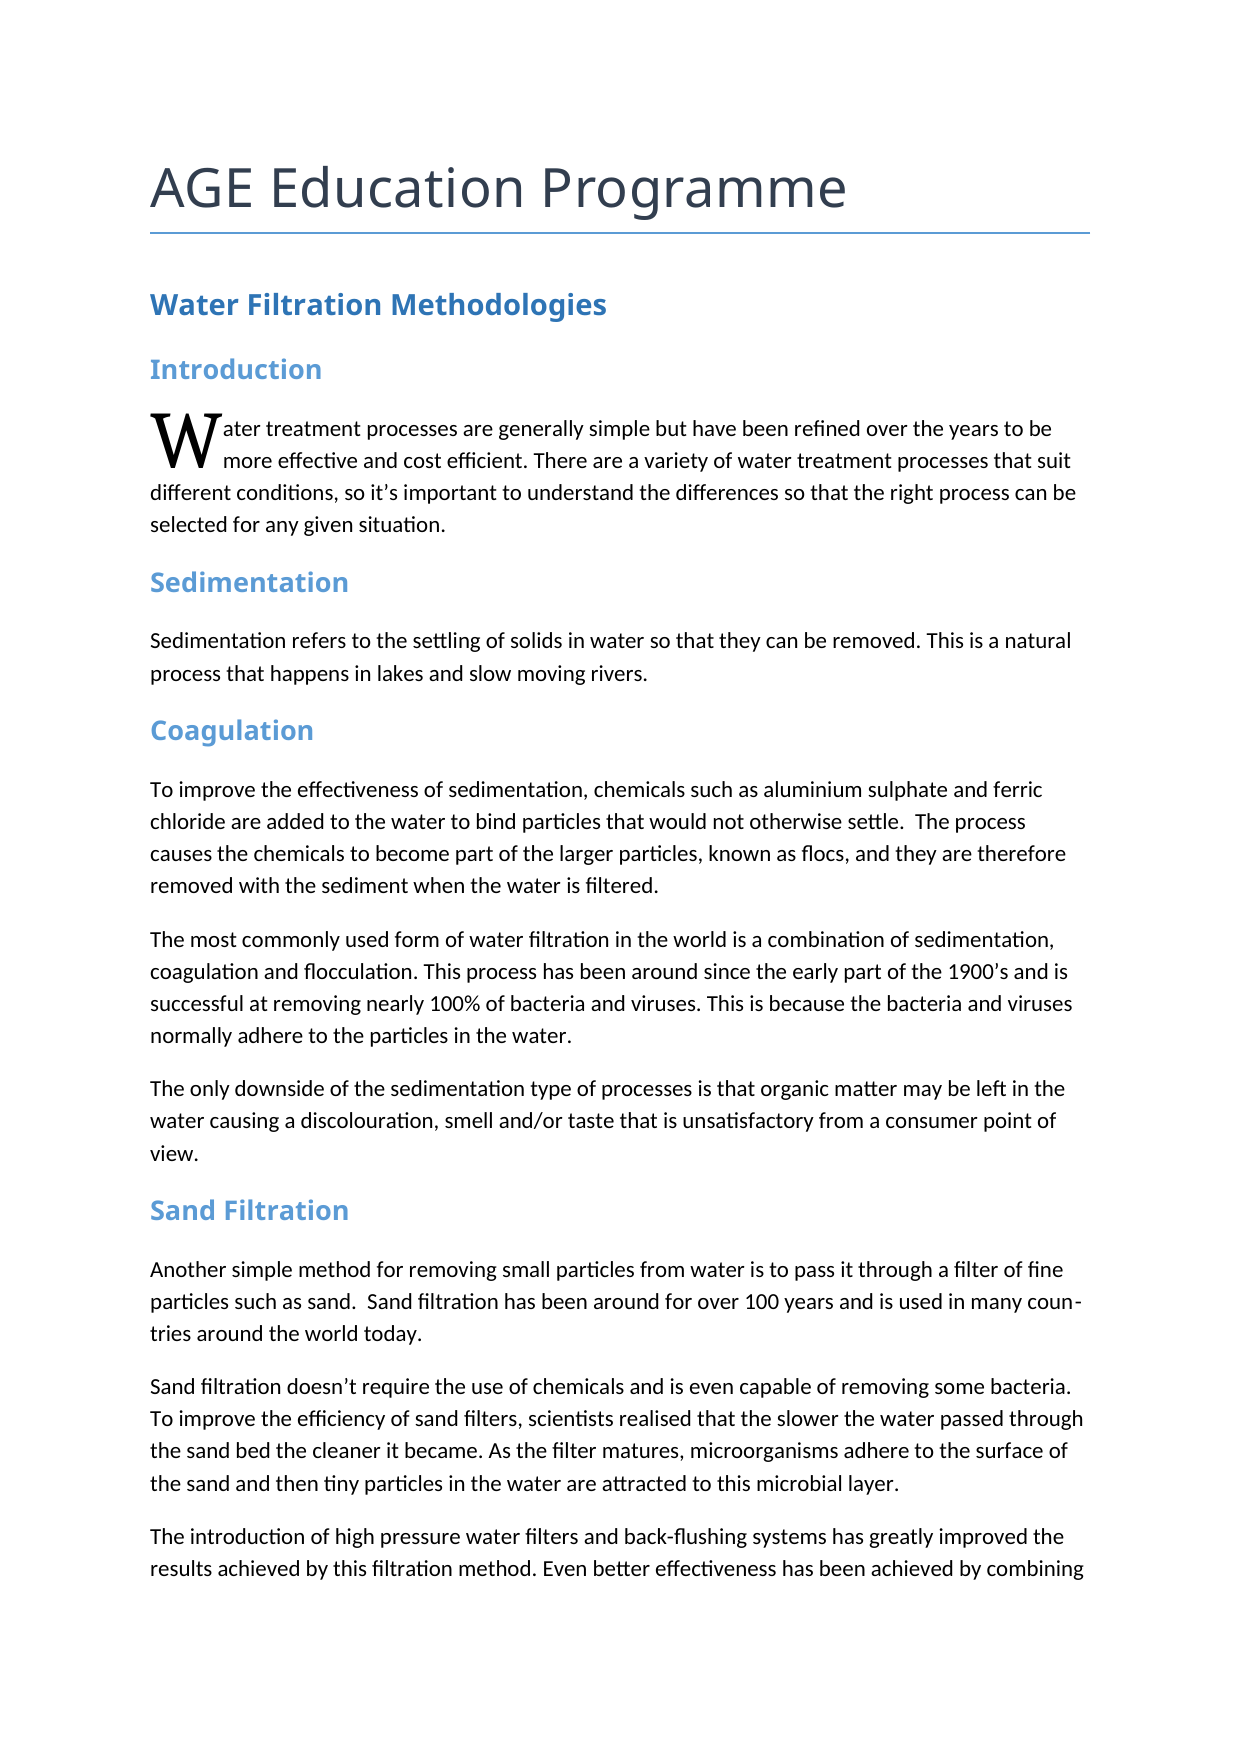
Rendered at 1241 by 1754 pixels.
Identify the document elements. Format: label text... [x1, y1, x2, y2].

text Sand filtration doesn’t require the use of chemicals and is even capable of removing some bacteria. To improve the efficiency of sand filters, scientists realised that the slower the water passed through the sand bed the cleaner it became. As the filter matures, microorganisms adhere to the surface of the sand and then tiny particles in the water are attracted to this microbial layer. [150, 1372, 1090, 1497]
subtitle Coagulation [150, 712, 1090, 749]
text Sedimentation refers to the settling of solids in water so that they can be removed. This is a natural process that happens in lakes and slow moving rivers. [150, 627, 1090, 687]
subtitle Sedimentation [150, 563, 1090, 600]
text To improve the effectiveness of sedimentation, chemicals such as aluminium sulphate and ferric chloride are added to the water to bind particles that would not otherwise settle. The process causes the chemicals to become part of the larger particles, known as flocs, and they are therefore removed with the sediment when the water is filtered. [150, 775, 1090, 900]
text Another simple method for removing small particles from water is to pass it through a filter of fine particles such as sand. Sand filtration has been around for over 100 years and is used in many countries around the world today. [150, 1255, 1090, 1347]
text The only downside of the sedimentation type of processes is that organic matter may be left in the water causing a discolouration, smell and/or taste that is unsatisfactory from a consumer point of view. [150, 1074, 1090, 1167]
subtitle Sand Filtration [150, 1192, 1090, 1228]
subtitle Introduction [150, 351, 1090, 387]
text The most commonly used form of water filtration in the world is a combination of sedimentation, coagulation and flocculation. This process has been around since the early part of the 1900’s and is successful at removing nearly 100% of bacteria and viruses. This is because the bacteria and viruses normally adhere to the particles in the water. [150, 925, 1090, 1049]
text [150, 1522, 1090, 1582]
subtitle Water Filtration Methodologies [150, 284, 1090, 324]
title AGE Education Programme [150, 150, 1090, 232]
text ater treatment processes are generally simple but have been refined over the years to be more effective and cost efficient. There are a variety of water treatment processes that suit different conditions, so it’s important to understand the differences so that the right process can be selected for any given situation. [150, 414, 1090, 538]
